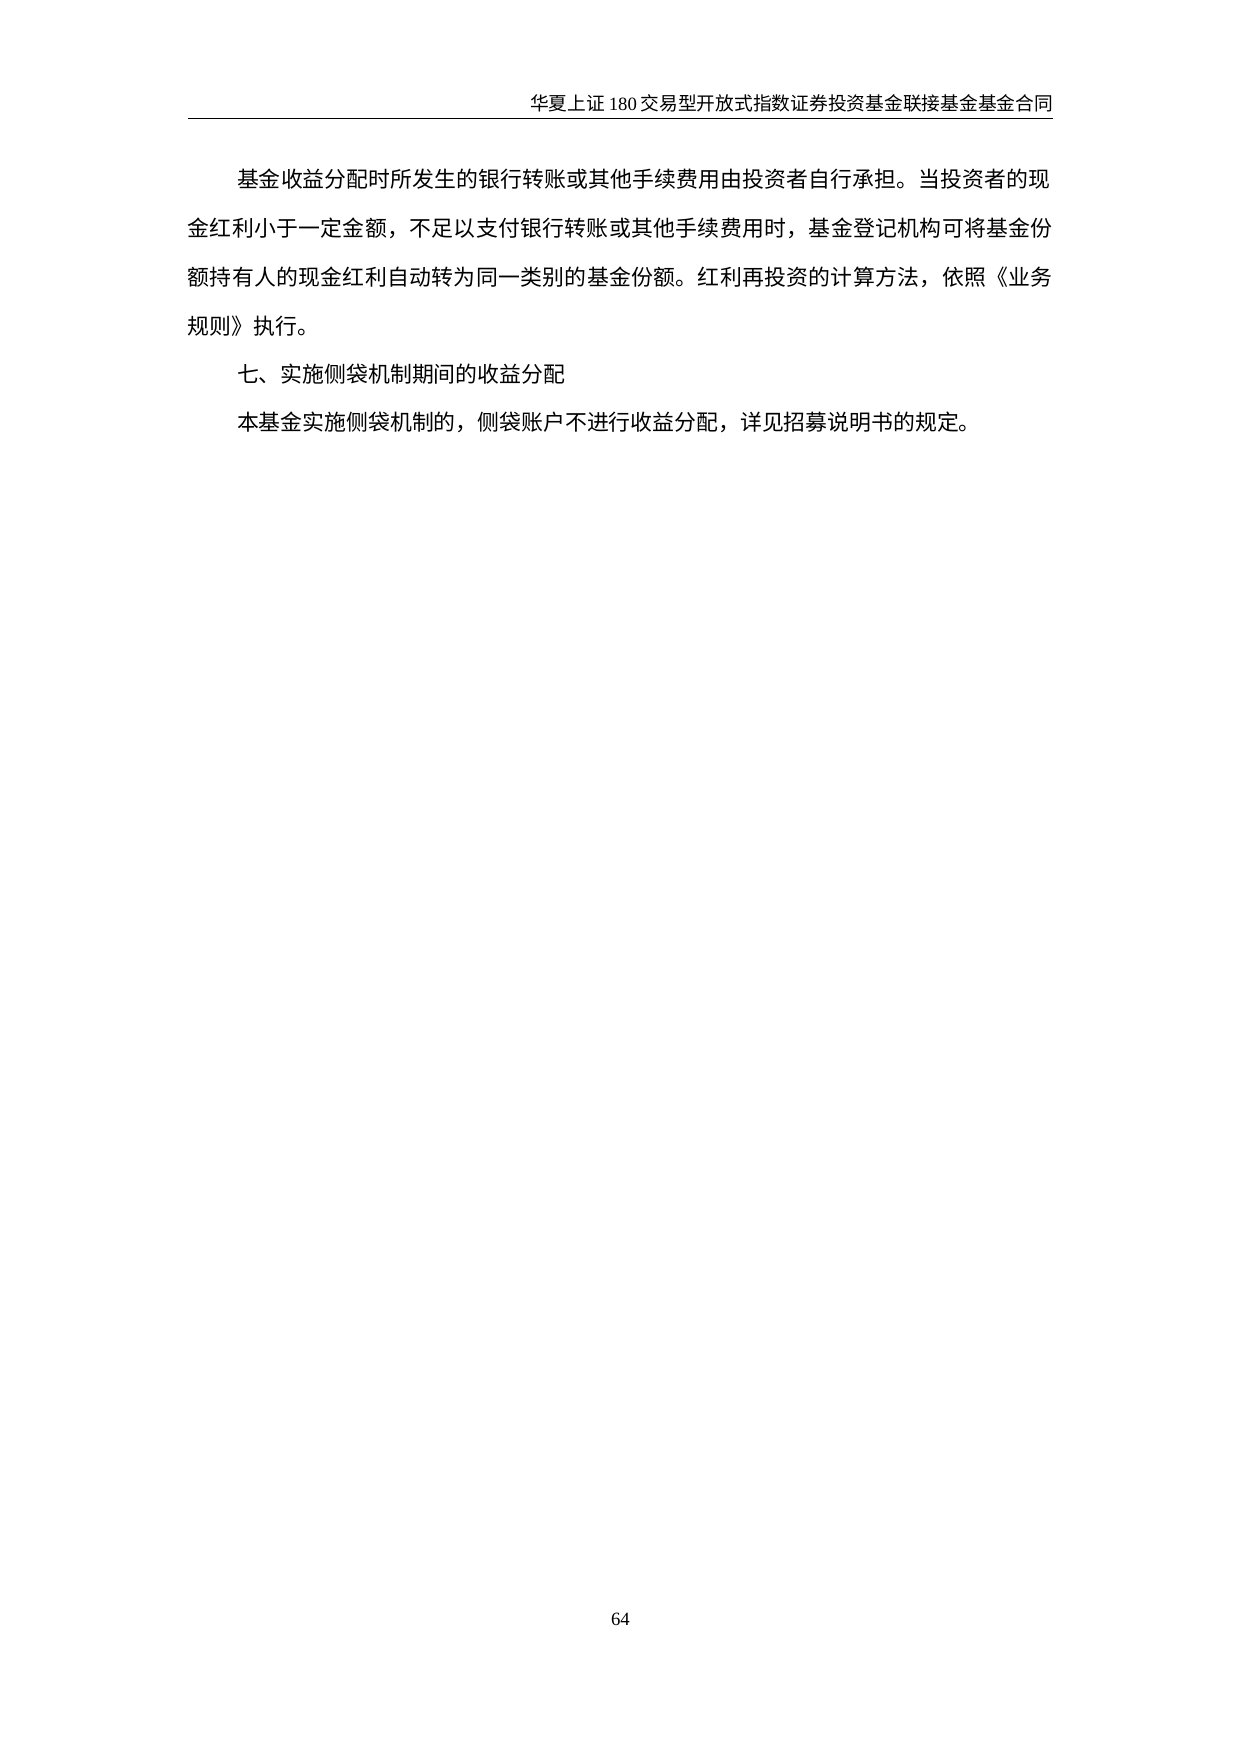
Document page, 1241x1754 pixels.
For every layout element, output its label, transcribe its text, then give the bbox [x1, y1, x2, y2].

text 基金收益分配时所发生的银行转账或其他手续费用由投资者自行承担。当投资者的现金红利小于一定金额，不足以支付银行转账或其他手续费用时，基金登记机构可将基金份额持有人的现金红利自动转为同一类别的基金份额。红利再投资的计算方法，依照《业务规则》执行。 [187, 162, 1053, 341]
text 七、实施侧袋机制期间的收益分配 [187, 357, 1053, 389]
text 本基金实施侧袋机制的，侧袋账户不进行收益分配，详见招募说明书的规定。 [187, 405, 1053, 437]
